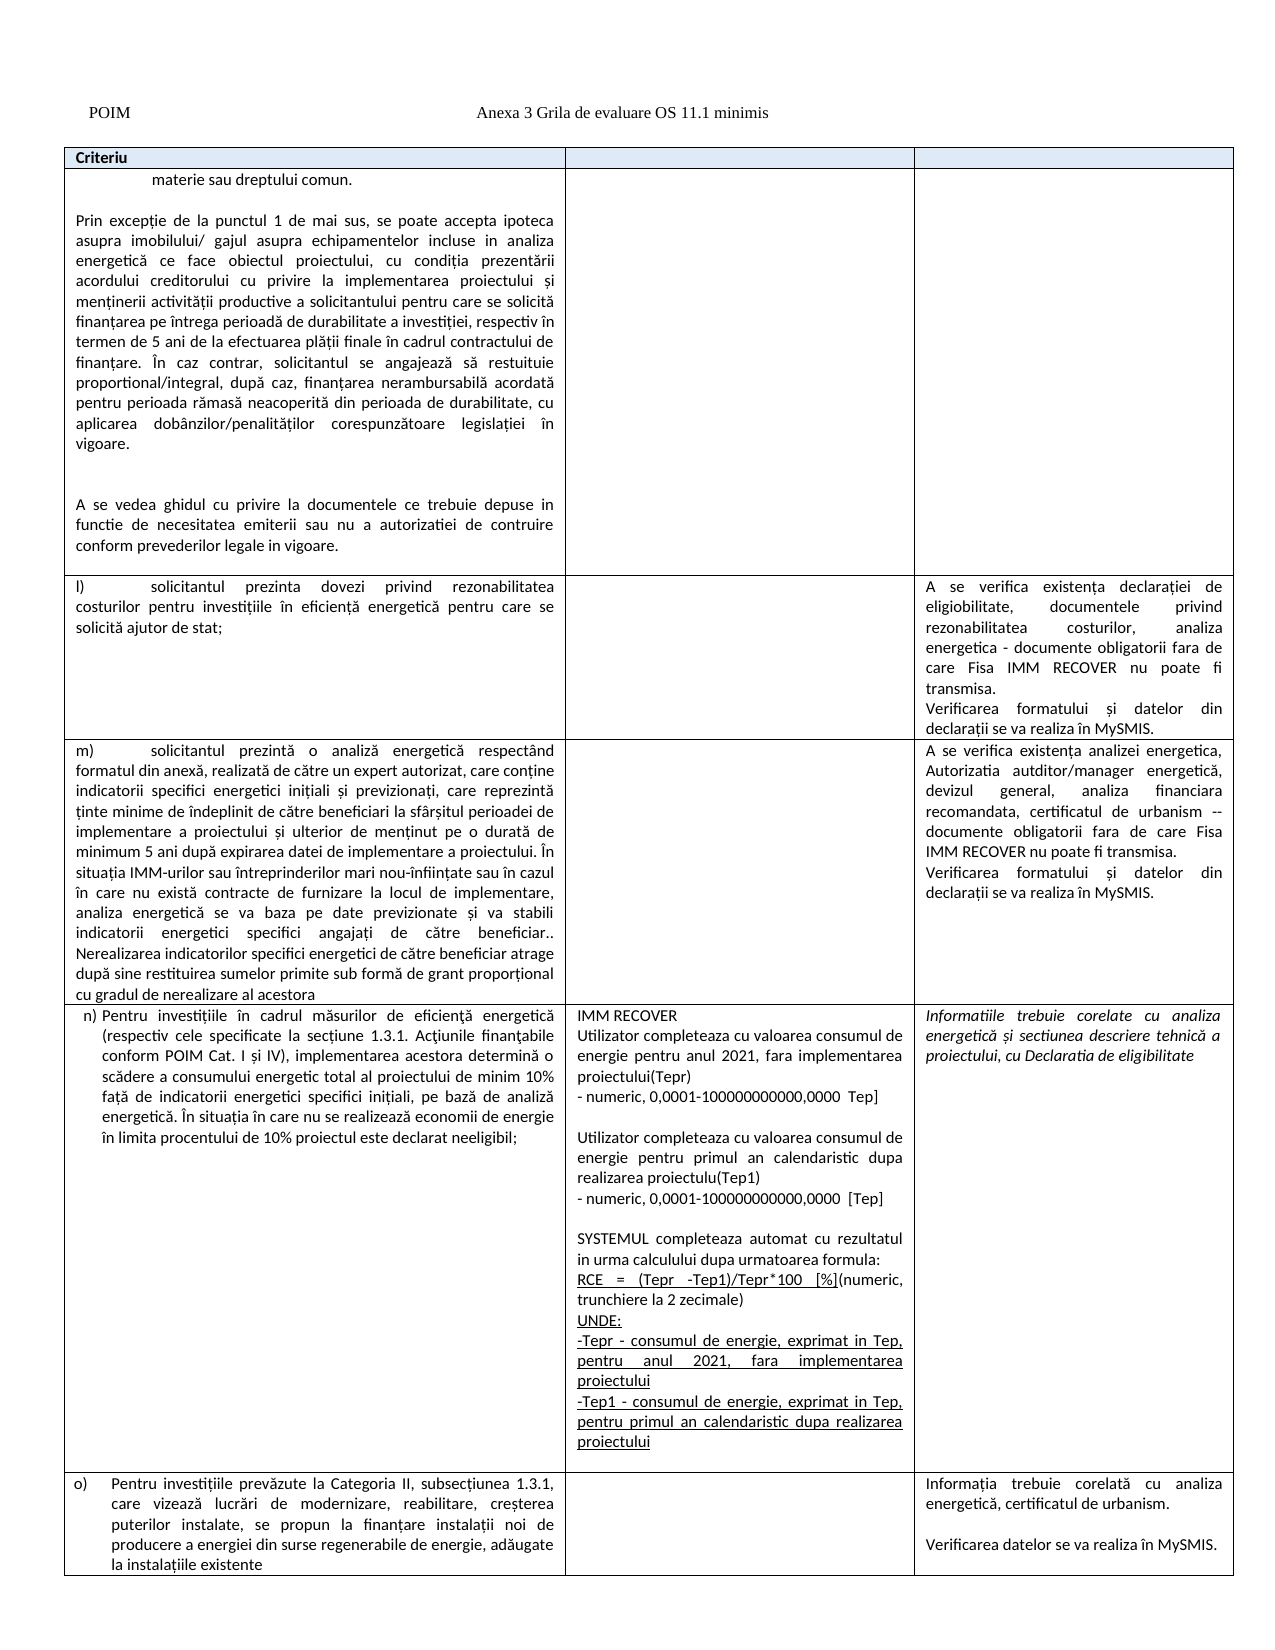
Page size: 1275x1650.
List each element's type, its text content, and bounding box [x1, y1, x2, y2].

table_cell A se verifica existența declarației de eligiobilitate, documentele privind rezonabilitatea costurilor, analiza energetica - documente obligatorii fara de care Fisa IMM RECOVER nu poate fi transmisa. Verificarea formatului și datelor din declarații se va realiza în MySMIS. [915, 576, 1233, 739]
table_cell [915, 1473, 1233, 1575]
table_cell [65, 1473, 565, 1575]
table_cell [566, 169, 914, 575]
table_cell A se verifica existența analizei energetica, Autorizatia autditor/manager energetică, devizul general, analiza financiara recomandata, certificatul de urbanism -- documente obligatorii fara de care Fisa IMM RECOVER nu poate fi transmisa. Verificarea formatului și datelor din declarații se va realiza în MySMIS. [915, 740, 1233, 1004]
table_cell [566, 740, 914, 1004]
table_cell Informatiile trebuie corelate cu analiza energetică și sectiunea descriere tehnică a proiectului, cu Declaratia de eligibilitate [915, 1005, 1233, 1472]
table_header [915, 148, 1233, 168]
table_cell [915, 169, 1233, 575]
table_cell [566, 576, 914, 739]
table_header [566, 148, 914, 168]
table_cell IMM RECOVER Utilizator completeaza cu valoarea consumul de energie pentru anul 2021, fara implementarea proiectului(Tepr) - numeric, 0,0001-100000000000,0000 Tep] Utilizator completeaza cu valoarea consumul de energie pentru primul an calendaristic dupa realizarea proiectulu(Tep1) - numeric, 0,0001-100000000000,0000 [Tep] SYSTEMUL completeaza automat cu rezultatul in urma calculului dupa urmatoarea formula: RCE = (Tepr -Tep1)/Tepr*100 [%](numeric, trunchiere la 2 zecimale) UNDE: -Tepr - consumul de energie, exprimat in Tep, pentru anul 2021, fara implementarea proiectului -Tep1 - consumul de energie, exprimat in Tep, pentru primul an calendaristic dupa realizarea proiectului [566, 1005, 914, 1472]
table_cell Pentru investițiile în cadrul măsurilor de eficienţă energetică (respectiv cele specificate la secțiune 1.3.1. Acţiunile finanţabile conform POIM Cat. I și IV), implementarea acestora determină o scădere a consumului energetic total al proiectului de minim 10% față de indicatorii energetici specifici inițiali, pe bază de analiză energetică. În situația în care nu se realizează economii de energie în limita procentului de 10% proiectul este declarat neeligibil; [65, 1005, 565, 1472]
table_cell [566, 1473, 914, 1575]
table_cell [65, 169, 565, 575]
table_cell m) solicitantul prezintă o analiză energetică respectând formatul din anexă, realizată de către un expert autorizat, care conține indicatorii specifici energetici inițiali și previzionați, care reprezintă ținte minime de îndeplinit de către beneficiari la sfârșitul perioadei de implementare a proiectului și ulterior de menținut pe o durată de minimum 5 ani după expirarea datei de implementare a proiectului. În situația IMM-urilor sau întreprinderilor mari nou-înființate sau în cazul în care nu există contracte de furnizare la locul de implementare, analiza energetică se va baza pe date previzionate și va stabili indicatorii energetici specifici angajați de către beneficiar.. Nerealizarea indicatorilor specifici energetici de către beneficiar atrage după sine restituirea sumelor primite sub formă de grant proporțional cu gradul de nerealizare al acestora [65, 740, 565, 1004]
table_header Criteriu [65, 148, 565, 168]
table_cell l) solicitantul prezinta dovezi privind rezonabilitatea costurilor pentru investițiile în eficiență energetică pentru care se solicită ajutor de stat; [65, 576, 565, 739]
